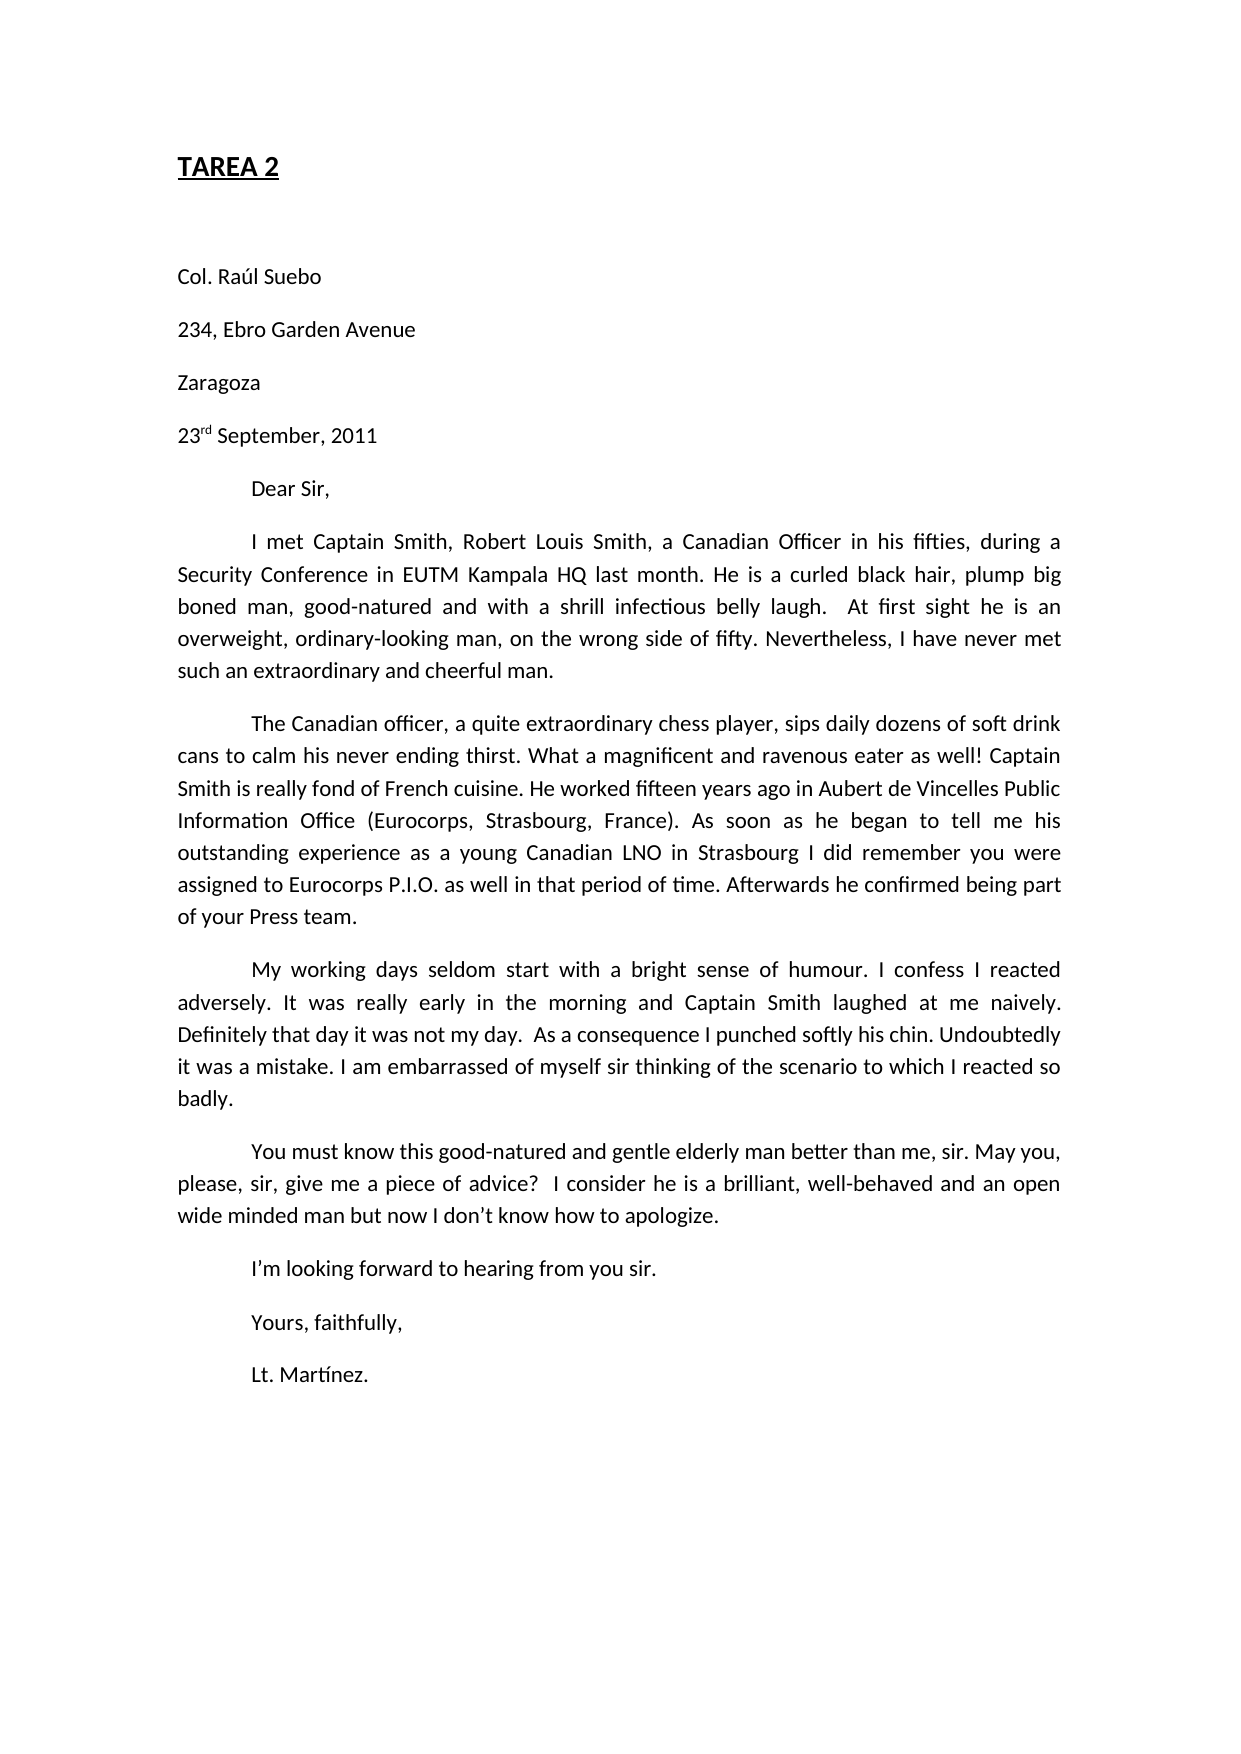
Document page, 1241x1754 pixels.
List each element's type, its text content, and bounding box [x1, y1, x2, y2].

text Col. Raúl Suebo [177, 262, 1063, 290]
text 234, Ebro Garden Avenue [177, 315, 1063, 343]
text TAREA 2 [177, 148, 1063, 183]
text Yours, faithfully, [177, 1308, 1063, 1336]
text The Canadian officer, a quite extraordinary chess player, sips daily dozens of soft drink cans to calm his never ending thirst. What a magnificent and ravenous eater as well! Captain Smith is really fond of French cuisine. He worked fifteen years ago in Aubert de Vincelles Public Information Office (Eurocorps, Strasbourg, France). As soon as he began to tell me his outstanding experience as a young Canadian LNO in Strasbourg I did remember you were assigned to Eurocorps P.I.O. as well in that period of time. Afterwards he confirmed being part of your Press team. [177, 709, 1063, 930]
text I met Captain Smith, Robert Louis Smith, a Canadian Officer in his fifties, during a Security Conference in EUTM Kampala HQ last month. He is a curled black hair, plump big boned man, good-natured and with a shrill infectious belly laugh. At first sight he is an overweight, ordinary-looking man, on the wrong side of fifty. Nevertheless, I have never met such an extraordinary and cheerful man. [177, 527, 1063, 684]
text 23rd September, 2011 [177, 421, 1063, 449]
text I’m looking forward to hearing from you sir. [177, 1254, 1063, 1283]
text Dear Sir, [177, 474, 1063, 502]
text You must know this good-natured and gentle elderly man better than me, sir. May you, please, sir, give me a piece of advice? I consider he is a brilliant, well-behaved and an open wide minded man but now I don’t know how to apologize. [177, 1137, 1063, 1229]
text Zaragoza [177, 368, 1063, 396]
text My working days seldom start with a bright sense of humour. I confess I reacted adversely. It was really early in the morning and Captain Smith laughed at me naively. Definitely that day it was not my day. As a consequence I punched softly his chin. Undoubtedly it was a mistake. I am embarrassed of myself sir thinking of the scenario to which I reacted so badly. [177, 955, 1063, 1112]
text Lt. Martínez. [177, 1361, 1063, 1389]
